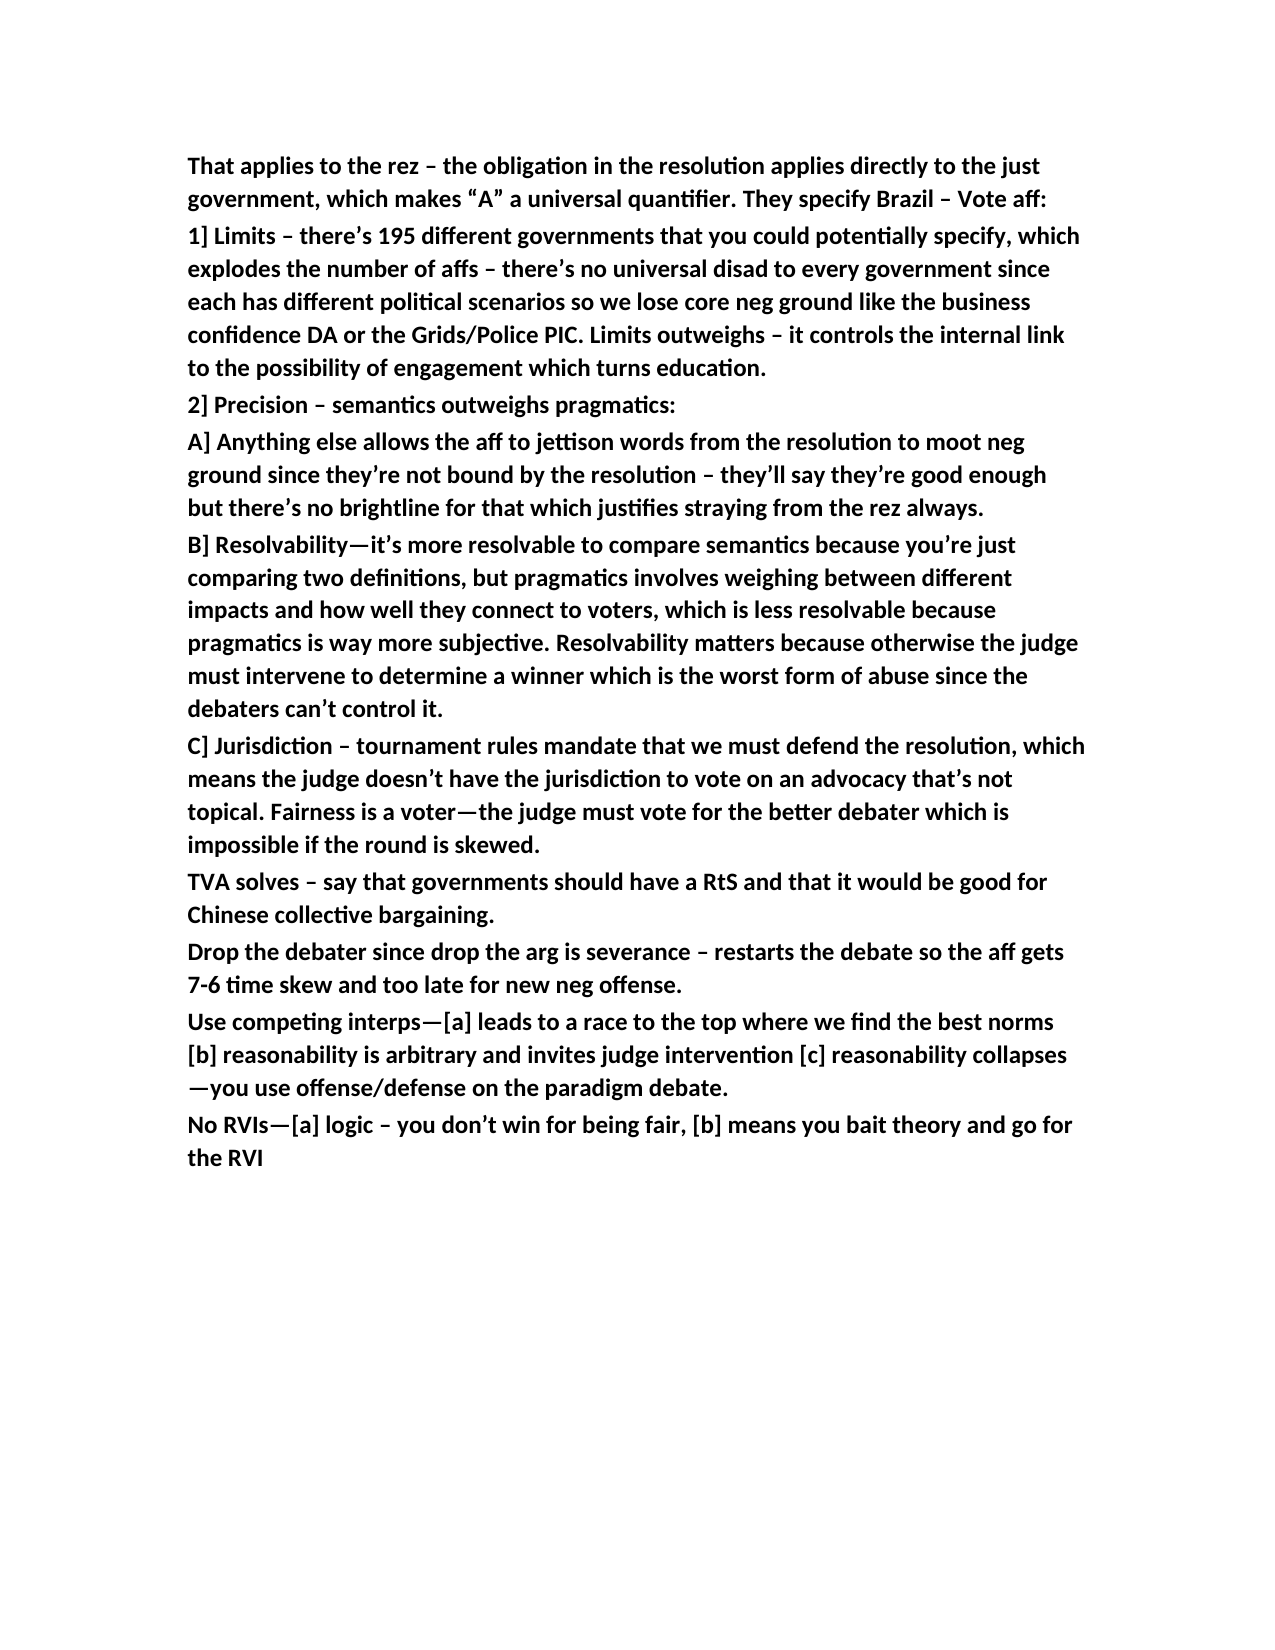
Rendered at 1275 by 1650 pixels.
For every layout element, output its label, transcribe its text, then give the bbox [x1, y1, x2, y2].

subtitle 2] Precision – semantics outweighs pragmatics: [187, 389, 1087, 419]
subtitle B] Resolvability—it’s more resolvable to compare semantics because you’re just comparing two definitions, but pragmatics involves weighing between different impacts and how well they connect to voters, which is less resolvable because pragmatics is way more subjective. Resolvability matters because otherwise the judge must intervene to determine a winner which is the worst form of abuse since the debaters can’t control it. [187, 529, 1087, 724]
subtitle 1] Limits – there’s 195 different governments that you could potentially specify, which explodes the number of affs – there’s no universal disad to every government since each has different political scenarios so we lose core neg ground like the business confidence DA or the Grids/Police PIC. Limits outweighs – it controls the internal link to the possibility of engagement which turns education. [187, 220, 1087, 382]
subtitle Use competing interps—[a] leads to a race to the top where we find the best norms [b] reasonability is arbitrary and invites judge intervention [c] reasonability collapses—you use offense/defense on the paradigm debate. [187, 1006, 1087, 1103]
subtitle Drop the debater since drop the arg is severance – restarts the debate so the aff gets 7-6 time skew and too late for new neg offense. [187, 936, 1087, 1000]
subtitle That applies to the rez – the obligation in the resolution applies directly to the just government, which makes “A” a universal quantifier. They specify Brazil – Vote aff: [187, 150, 1087, 213]
subtitle A] Anything else allows the aff to jettison words from the resolution to moot neg ground since they’re not bound by the resolution – they’ll say they’re good enough but there’s no brightline for that which justifies straying from the rez always. [187, 426, 1087, 522]
subtitle C] Jurisdiction – tournament rules mandate that we must defend the resolution, which means the judge doesn’t have the jurisdiction to vote on an advocacy that’s not topical. Fairness is a voter—the judge must vote for the better debater which is impossible if the round is skewed. [187, 730, 1087, 860]
subtitle TVA solves – say that governments should have a RtS and that it would be good for Chinese collective bargaining. [187, 866, 1087, 930]
subtitle No RVIs—[a] logic – you don’t win for being fair, [b] means you bait theory and go for the RVI [187, 1109, 1087, 1173]
